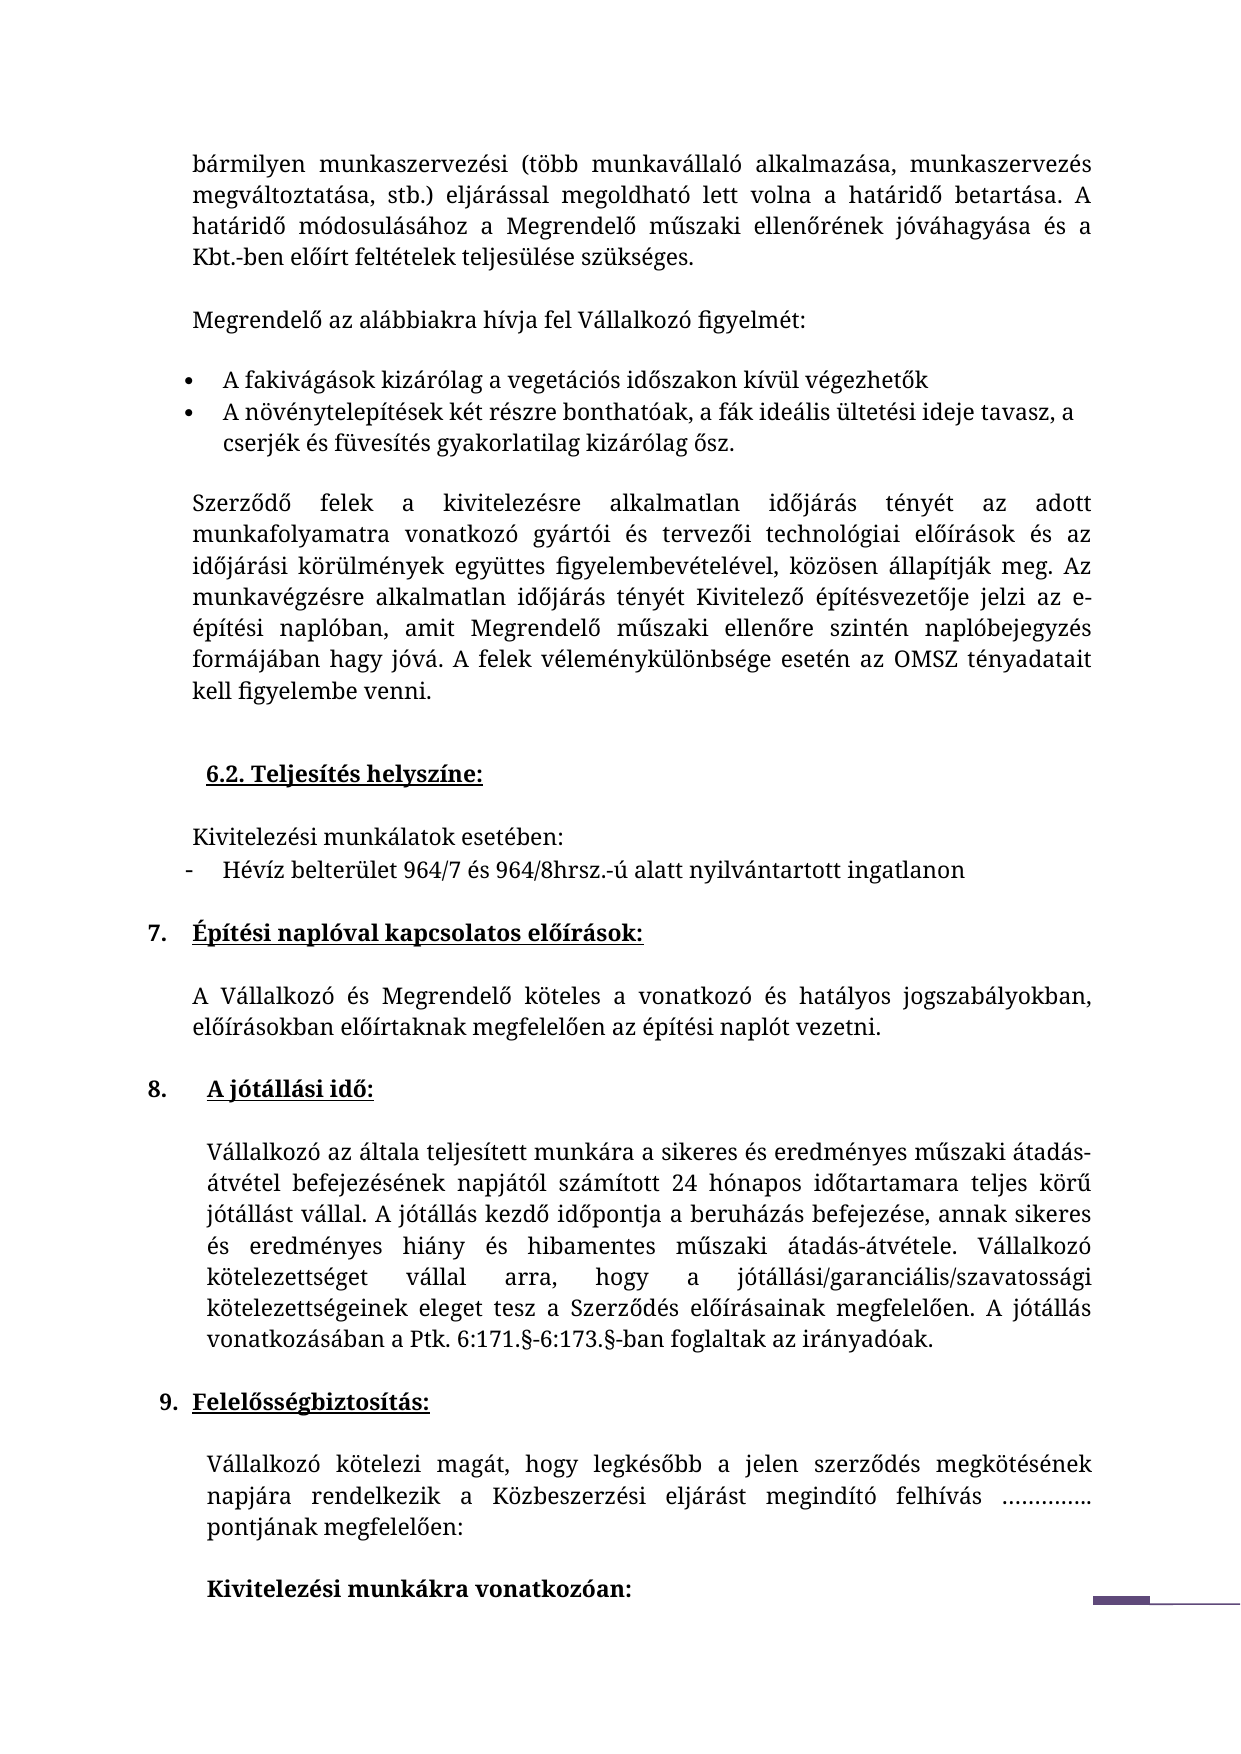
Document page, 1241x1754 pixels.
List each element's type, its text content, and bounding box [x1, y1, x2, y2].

text Vállalkozó az általa teljesített munkára a sikeres és eredményes műszaki átadás-átvétel befejezésének napjától számított 24 hónapos időtartamara teljes körű jótállást vállal. A jótállás kezdő időpontja a beruházás befejezése, annak sikeres és eredményes hiány és hibamentes műszaki átadás-átvétele. Vállalkozó kötelezettséget vállal arra, hogy a jótállási/garanciális/szavatossági kötelezettségeinek eleget tesz a Szerződés előírásainak megfelelően. A jótállás vonatkozásában a Ptk. 6:171.§-6:173.§-ban foglaltak az irányadóak. [207, 1136, 1093, 1354]
list Hévíz belterület 964/7 és 964/8hrsz.-ú alatt nyilvántartott ingatlanon [185, 852, 1093, 886]
text A Vállalkozó és Megrendelő köteles a vonatkozó és hatályos jogszabályokban, előírásokban előírtaknak megfelelően az építési naplót vezetni. [192, 979, 1093, 1042]
text Kivitelezési munkákra vonatkozóan: [207, 1573, 1093, 1604]
text Kivitelezési munkálatok esetében: [177, 821, 1093, 852]
list A fakivágások kizárólag a vegetációs időszakon kívül végezhetők [185, 364, 1093, 396]
text 6.2. Teljesítés helyszíne: [200, 758, 1093, 789]
list A növénytelepítések két részre bonthatóak, a fák ideális ültetési ideje tavasz, a cserjék és füvesítés gyakorlatilag kizárólag ősz. [185, 396, 1093, 458]
list Építési naplóval kapcsolatos előírások: [148, 917, 1093, 948]
list A jótállási idő: [148, 1073, 1093, 1104]
list Felelősségbiztosítás: [159, 1386, 1093, 1417]
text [192, 148, 1093, 273]
text Szerződő felek a kivitelezésre alkalmatlan időjárás tényét az adott munkafolyamatra vonatkozó gyártói és tervezői technológiai előírások és az időjárási körülmények együttes figyelembevételével, közösen állapítják meg. Az munkavégzésre alkalmatlan időjárás tényét Kivitelező építésvezetője jelzi az e-építési naplóban, amit Megrendelő műszaki ellenőre szintén naplóbejegyzés formájában hagy jóvá. A felek véleménykülönbsége esetén az OMSZ tényadatait kell figyelembe venni. [192, 487, 1093, 706]
text Megrendelő az alábbiakra hívja fel Vállalkozó figyelmét: [192, 304, 1093, 335]
text Vállalkozó kötelezi magát, hogy legkésőbb a jelen szerződés megkötésének napjára rendelkezik a Közbeszerzési eljárást megindító felhívás ………….. pontjának megfelelően: [207, 1448, 1093, 1542]
